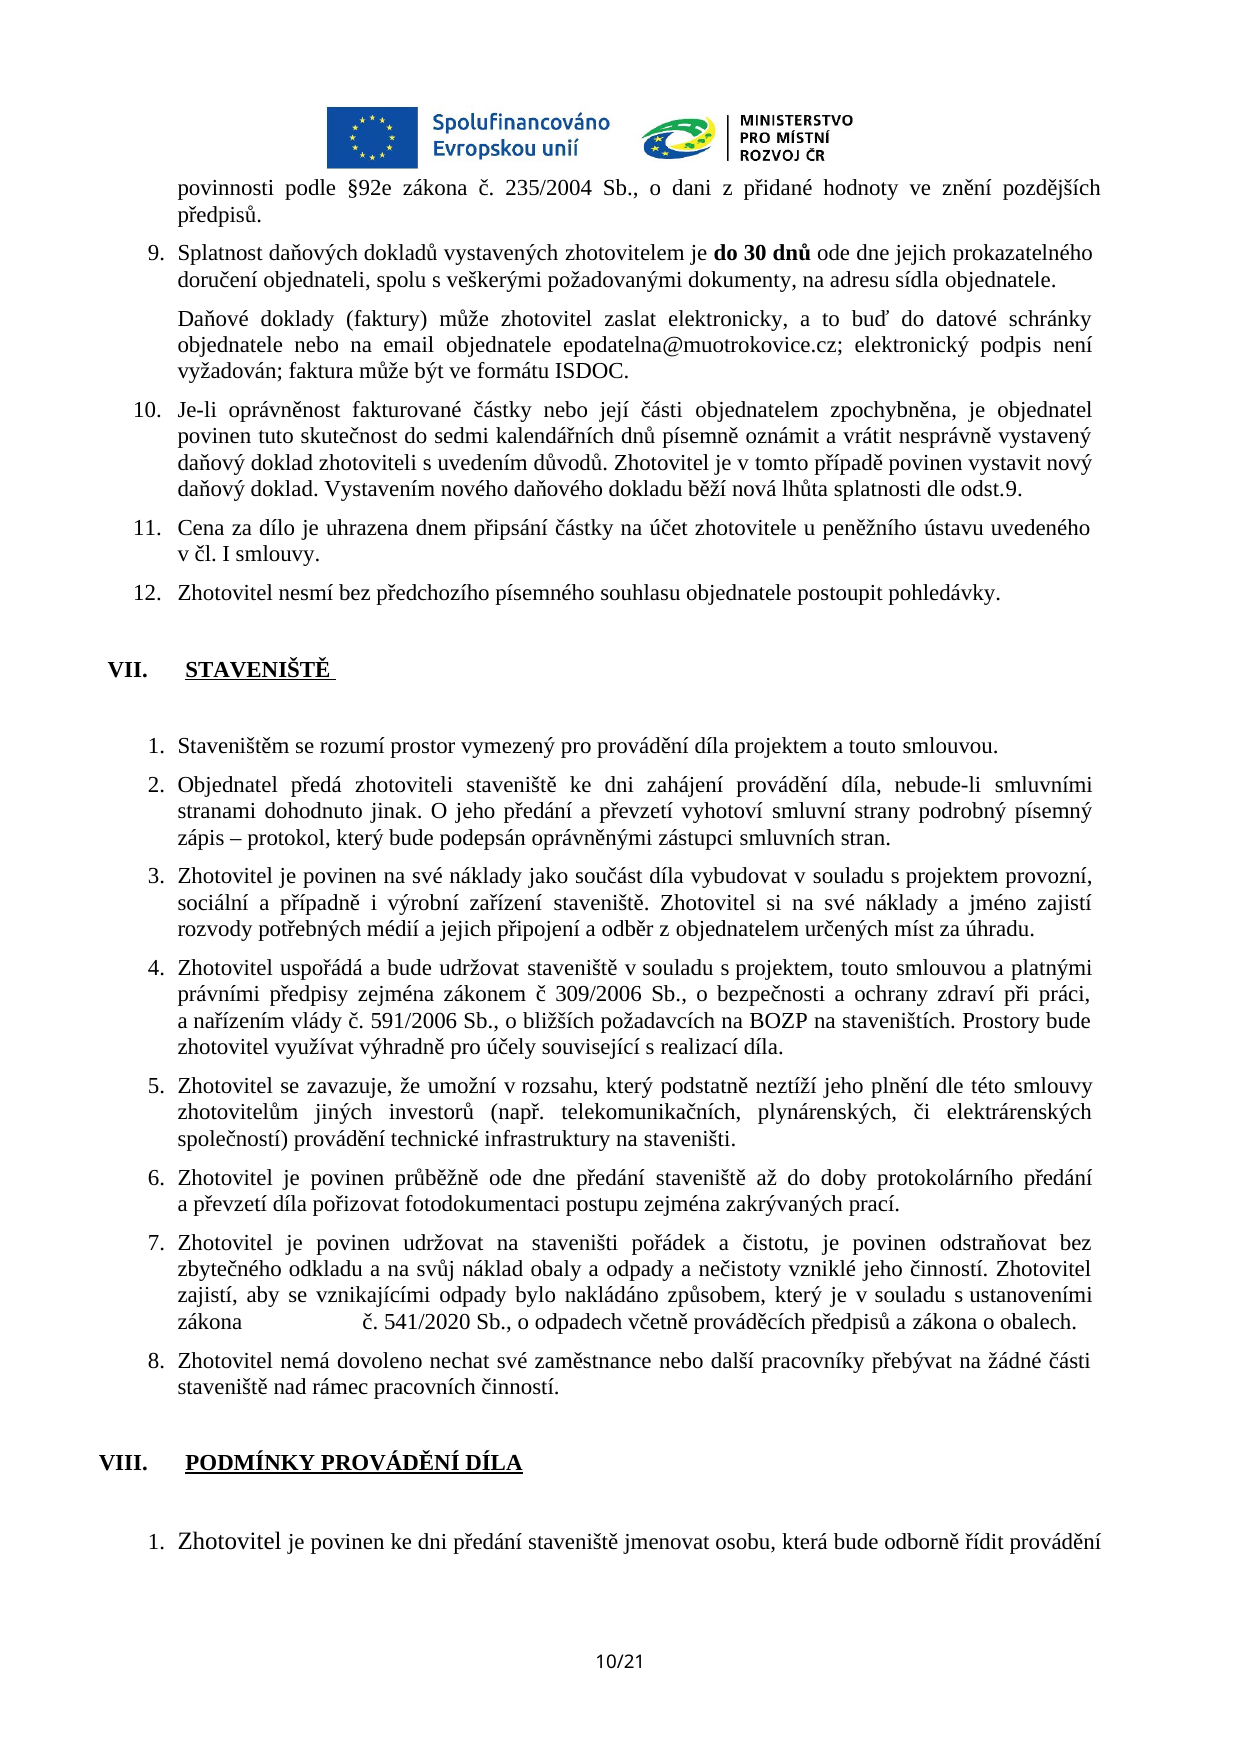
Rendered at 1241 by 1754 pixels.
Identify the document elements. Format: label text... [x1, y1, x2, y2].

list Zhotovitel uspořádá a bude udržovat staveniště v souladu s projektem, touto smlouvou a platnými právními předpisy zejména zákonem č 309/2006 Sb., o bezpečnosti a ochrany zdraví při práci, a nařízením vlády č. 591/2006 Sb., o bližších požadavcích na BOZP na staveništích. Prostory bude zhotovitel využívat výhradně pro účely související s realizací díla. [148, 954, 1093, 1059]
list Zhotovitel je povinen průběžně ode dne předání staveniště až do doby protokolárního předání a převzetí díla pořizovat fotodokumentaci postupu zejména zakrývaných prací. [148, 1163, 1093, 1216]
list Zhotovitel je povinen udržovat na staveništi pořádek a čistotu, je povinen odstraňovat bez zbytečného odkladu a na svůj náklad obaly a odpady a nečistoty vzniklé jeho činností. Zhotovitel zajistí, aby se vznikajícími odpady bylo nakládáno způsobem, který je v souladu s ustanoveními zákona č. 541/2020 Sb., o odpadech včetně prováděcích předpisů a zákona o obalech. [148, 1229, 1093, 1334]
list Zhotovitel nesmí bez předchozího písemného souhlasu objednatele postoupit pohledávky. [133, 579, 1093, 606]
text STAVENIŠTĚ [148, 656, 1093, 682]
text PODMÍNKY PROVÁDĚNÍ DÍLA [148, 1449, 1093, 1476]
list Cena za dílo je uhrazena dnem připsání částky na účet zhotovitele u peněžního ústavu uvedeného v čl. I smlouvy. [133, 514, 1093, 567]
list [148, 1526, 1102, 1581]
list Zhotovitel je povinen na své náklady jako součást díla vybudovat v souladu s projektem provozní, sociální a případně i výrobní zařízení staveniště. Zhotovitel si na své náklady a jméno zajistí rozvody potřebných médií a jejich připojení a odběr z objednatelem určených míst za úhradu. [148, 862, 1093, 942]
list Zhotovitel se zavazuje, že umožní v rozsahu, který podstatně neztíží jeho plnění dle této smlouvy zhotovitelům jiných investorů (např. telekomunikačních, plynárenských, či elektrárenských společností) provádění technické infrastruktury na staveništi. [148, 1072, 1093, 1151]
list Daňové doklady (faktury) může zhotovitel zaslat elektronicky, a to buď do datové schránky objednatele nebo na email objednatele epodatelna@muotrokovice.cz; elektronický podpis není vyžadován; faktura může být ve formátu ISDOC. [177, 305, 1093, 384]
list Je-li oprávněnost fakturované částky nebo její části objednatelem zpochybněna, je objednatel povinen tuto skutečnost do sedmi kalendářních dnů písemně oznámit a vrátit nesprávně vystavený daňový doklad zhotoviteli s uvedením důvodů. Zhotovitel je v tomto případě povinen vystavit nový daňový doklad. Vystavením nového daňového dokladu běží nová lhůta splatnosti dle odst.9. [133, 396, 1093, 502]
list Staveništěm se rozumí prostor vymezený pro provádění díla projektem a touto smlouvou. [148, 732, 1093, 758]
list Zhotovitel nemá dovoleno nechat své zaměstnance nebo další pracovníky přebývat na žádné části staveniště nad rámec pracovních činností. [148, 1347, 1093, 1399]
list Objednatel předá zhotoviteli staveniště ke dni zahájení provádění díla, nebude-li smluvními stranami dohodnuto jinak. O jeho předání a převzetí vyhotoví smluvní strany podrobný písemný zápis – protokol, který bude podepsán oprávněnými zástupci smluvních stran. [148, 771, 1093, 850]
list Splatnost daňových dokladů vystavených zhotovitelem je do 30 dnů ode dne jejich prokazatelného doručení objednateli, spolu s veškerými požadovanými dokumenty, na adresu sídla objednatele. [148, 239, 1093, 292]
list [148, 174, 1102, 227]
